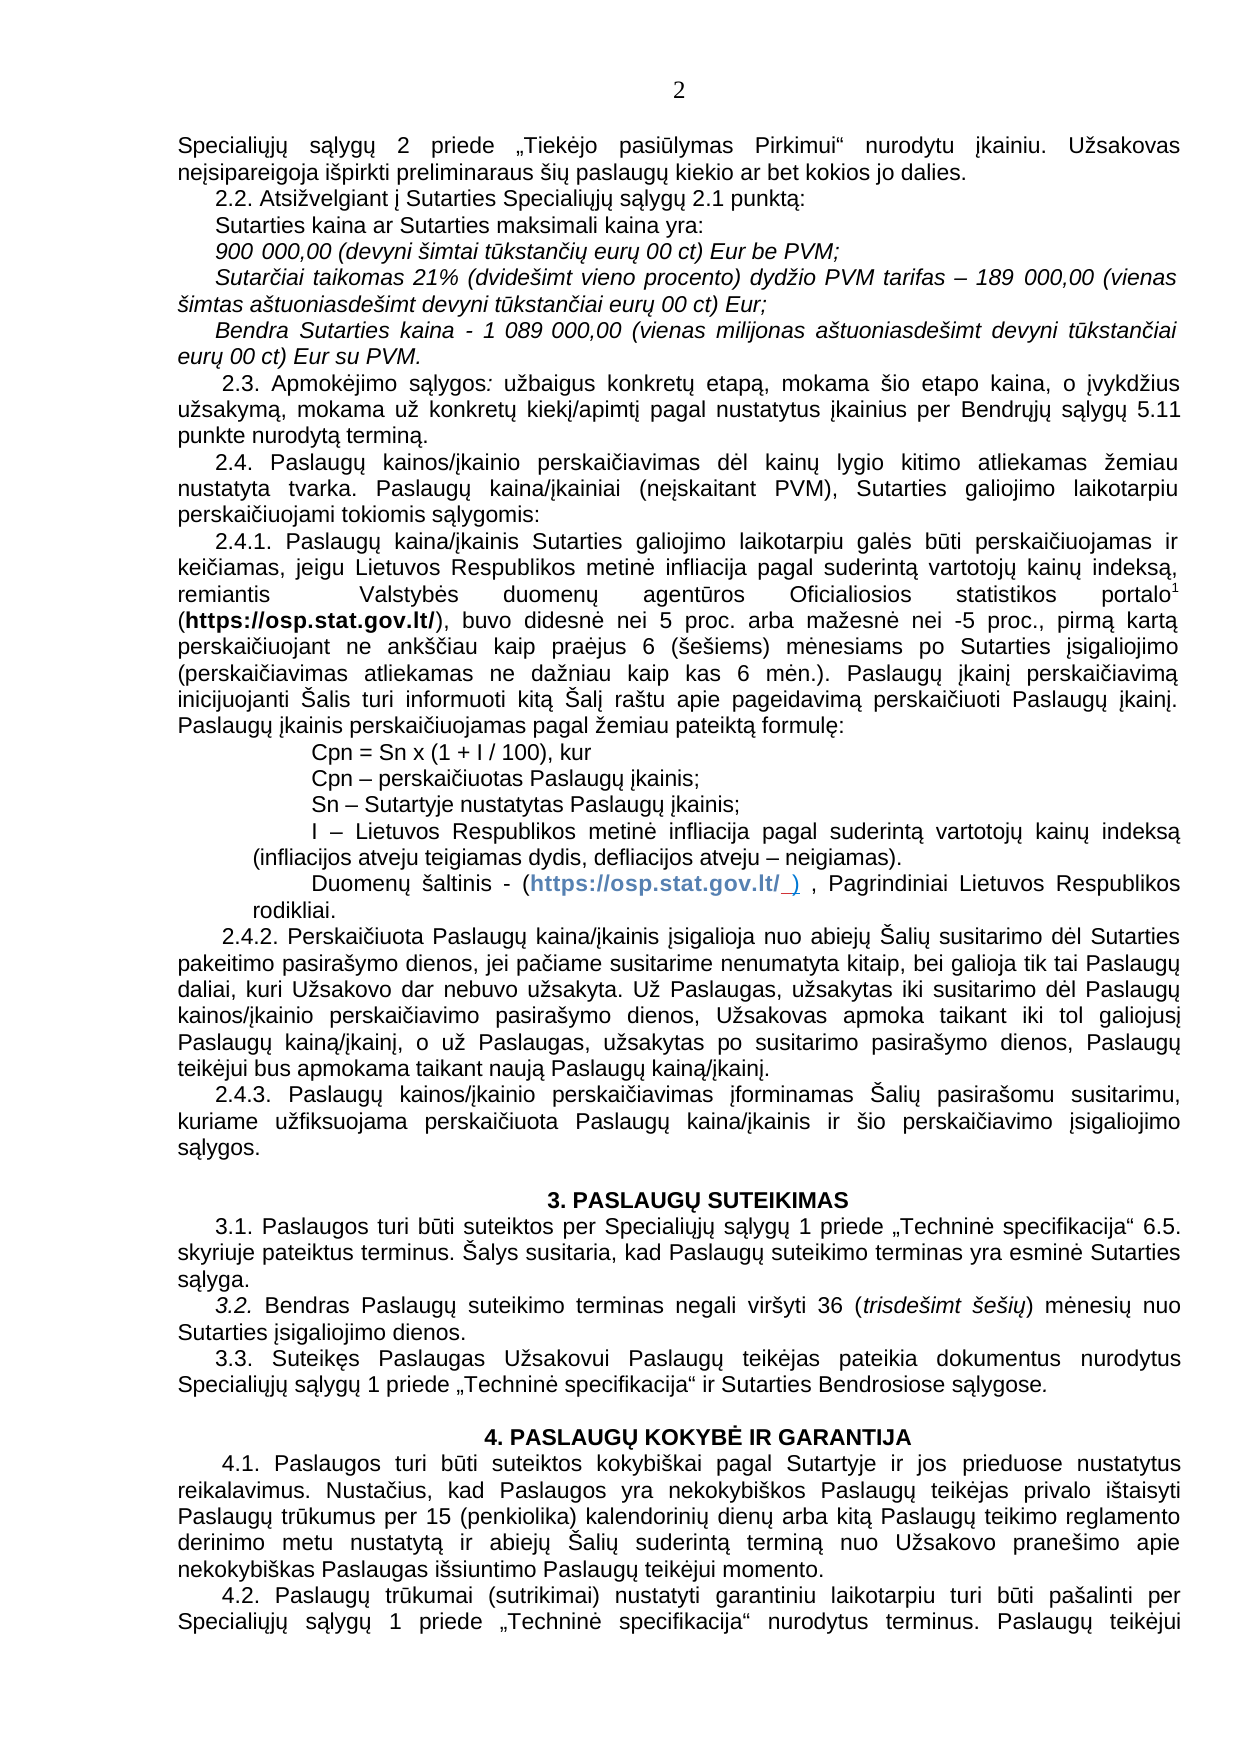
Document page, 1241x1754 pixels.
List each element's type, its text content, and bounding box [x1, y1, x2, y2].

text 2.4.2. Perskaičiuota Paslaugų kaina/įkainis įsigalioja nuo abiejų Šalių susitarimo dėl Sutarties pakeitimo pasirašymo dienos, jei pačiame susitarime nenumatyta kitaip, bei galioja tik tai Paslaugų daliai, kuri Užsakovo dar nebuvo užsakyta. Už Paslaugas, užsakytas iki susitarimo dėl Paslaugų kainos/įkainio perskaičiavimo pasirašymo dienos, Užsakovas apmoka taikant iki tol galiojusį Paslaugų kainą/įkainį, o už Paslaugas, užsakytas po susitarimo pasirašymo dienos, Paslaugų teikėjui bus apmokama taikant naują Paslaugų kainą/įkainį. [177, 923, 1181, 1081]
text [177, 1582, 1181, 1635]
list Duomenų šaltinis - (https://osp.stat.gov.lt/ ) , Pagrindiniai Lietuvos Respublikos rodikliai. [252, 870, 1181, 923]
list Cpn = Sn x (1 + I / 100), kur [252, 739, 1181, 765]
text 2.4. Paslaugų kainos/įkainio perskaičiavimas dėl kainų lygio kitimo atliekamas žemiau nustatyta tvarka. Paslaugų kaina/įkainiai (neįskaitant PVM), Sutarties galiojimo laikotarpiu perskaičiuojami tokiomis sąlygomis: [177, 449, 1179, 528]
text Sutarties kaina ar Sutarties maksimali kaina yra: [177, 212, 1179, 238]
text 4.1. Paslaugos turi būti suteiktos kokybiškai pagal Sutartyje ir jos prieduose nustatytus reikalavimus. Nustačius, kad Paslaugos yra nekokybiškos Paslaugų teikėjas privalo ištaisyti Paslaugų trūkumus per 15 (penkiolika) kalendorinių dienų arba kitą Paslaugų teikimo reglamento derinimo metu nustatytą ir abiejų Šalių suderintą terminą nuo Užsakovo pranešimo apie nekokybiškas Paslaugas išsiuntimo Paslaugų teikėjui momento. [177, 1450, 1181, 1582]
text 2.4.3. Paslaugų kainos/įkainio perskaičiavimas įforminamas Šalių pasirašomu susitarimu, kuriame užfiksuojama perskaičiuota Paslaugų kaina/įkainis ir šio perskaičiavimo įsigaliojimo sąlygos. [177, 1081, 1181, 1160]
text 4. PASLAUGŲ KOKYBĖ IR GARANTIJA [177, 1424, 1181, 1450]
text 2.2. Atsižvelgiant į Sutarties Specialiųjų sąlygų 2.1 punktą: [177, 185, 1179, 212]
list 2.3. Apmokėjimo sąlygos: užbaigus konkretų etapą, mokama šio etapo kaina, o įvykdžius užsakymą, mokama už konkretų kiekį/apimtį pagal nustatytus įkainius per Bendrųjų sąlygų 5.11 punkte nurodytą terminą. [177, 370, 1181, 449]
list I – Lietuvos Respublikos metinė infliacija pagal suderintą vartotojų kainų indeksą (infliacijos atveju teigiamas dydis, defliacijos atveju – neigiamas). [252, 818, 1181, 870]
text Bendra Sutarties kaina - 1 089 000,00 (vienas milijonas aštuoniasdešimt devyni tūkstančiai eurų 00 ct) Eur su PVM. [177, 317, 1179, 370]
text 3.3. Suteikęs Paslaugas Užsakovui Paslaugų teikėjas pateikia dokumentus nurodytus Specialiųjų sąlygų 1 priede „Techninė specifikacija“ ir Sutarties Bendrosiose sąlygose. [177, 1345, 1181, 1397]
text 3. PASLAUGŲ SUTEIKIMAS [177, 1187, 1181, 1213]
text 2.4.1. Paslaugų kaina/įkainis Sutarties galiojimo laikotarpiu galės būti perskaičiuojamas ir keičiamas, jeigu Lietuvos Respublikos metinė infliacija pagal suderintą vartotojų kainų indeksą, remiantis Valstybės duomenų agentūros Oficialiosios statistikos portalo1 (https://osp.stat.gov.lt/), buvo didesnė nei 5 proc. arba mažesnė nei -5 proc., pirmą kartą perskaičiuojant ne ankščiau kaip praėjus 6 (šešiems) mėnesiams po Sutarties įsigaliojimo (perskaičiavimas atliekamas ne dažniau kaip kas 6 mėn.). Paslaugų įkainį perskaičiavimą inicijuojanti Šalis turi informuoti kitą Šalį raštu apie pageidavimą perskaičiuoti Paslaugų įkainį. Paslaugų įkainis perskaičiuojamas pagal žemiau pateiktą formulę: [177, 528, 1179, 739]
text 3.1. Paslaugos turi būti suteiktos per Specialiųjų sąlygų 1 priede „Techninė specifikacija“ 6.5. skyriuje pateiktus terminus. Šalys susitaria, kad Paslaugų suteikimo terminas yra esminė Sutarties sąlyga. [177, 1213, 1181, 1292]
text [177, 132, 1181, 185]
text Sutarčiai taikomas 21% (dvidešimt vieno procento) dydžio PVM tarifas – 189 000,00 (vienas šimtas aštuoniasdešimt devyni tūkstančiai eurų 00 ct) Eur; [177, 264, 1179, 317]
text 900 000,00 (devyni šimtai tūkstančių eurų 00 ct) Eur be PVM; [177, 238, 1179, 264]
list Sn – Sutartyje nustatytas Paslaugų įkainis; [252, 791, 1181, 818]
text 3.2. Bendras Paslaugų suteikimo terminas negali viršyti 36 (trisdešimt šešių) mėnesių nuo Sutarties įsigaliojimo dienos. [177, 1292, 1181, 1345]
list Cpn – perskaičiuotas Paslaugų įkainis; [252, 765, 1181, 791]
